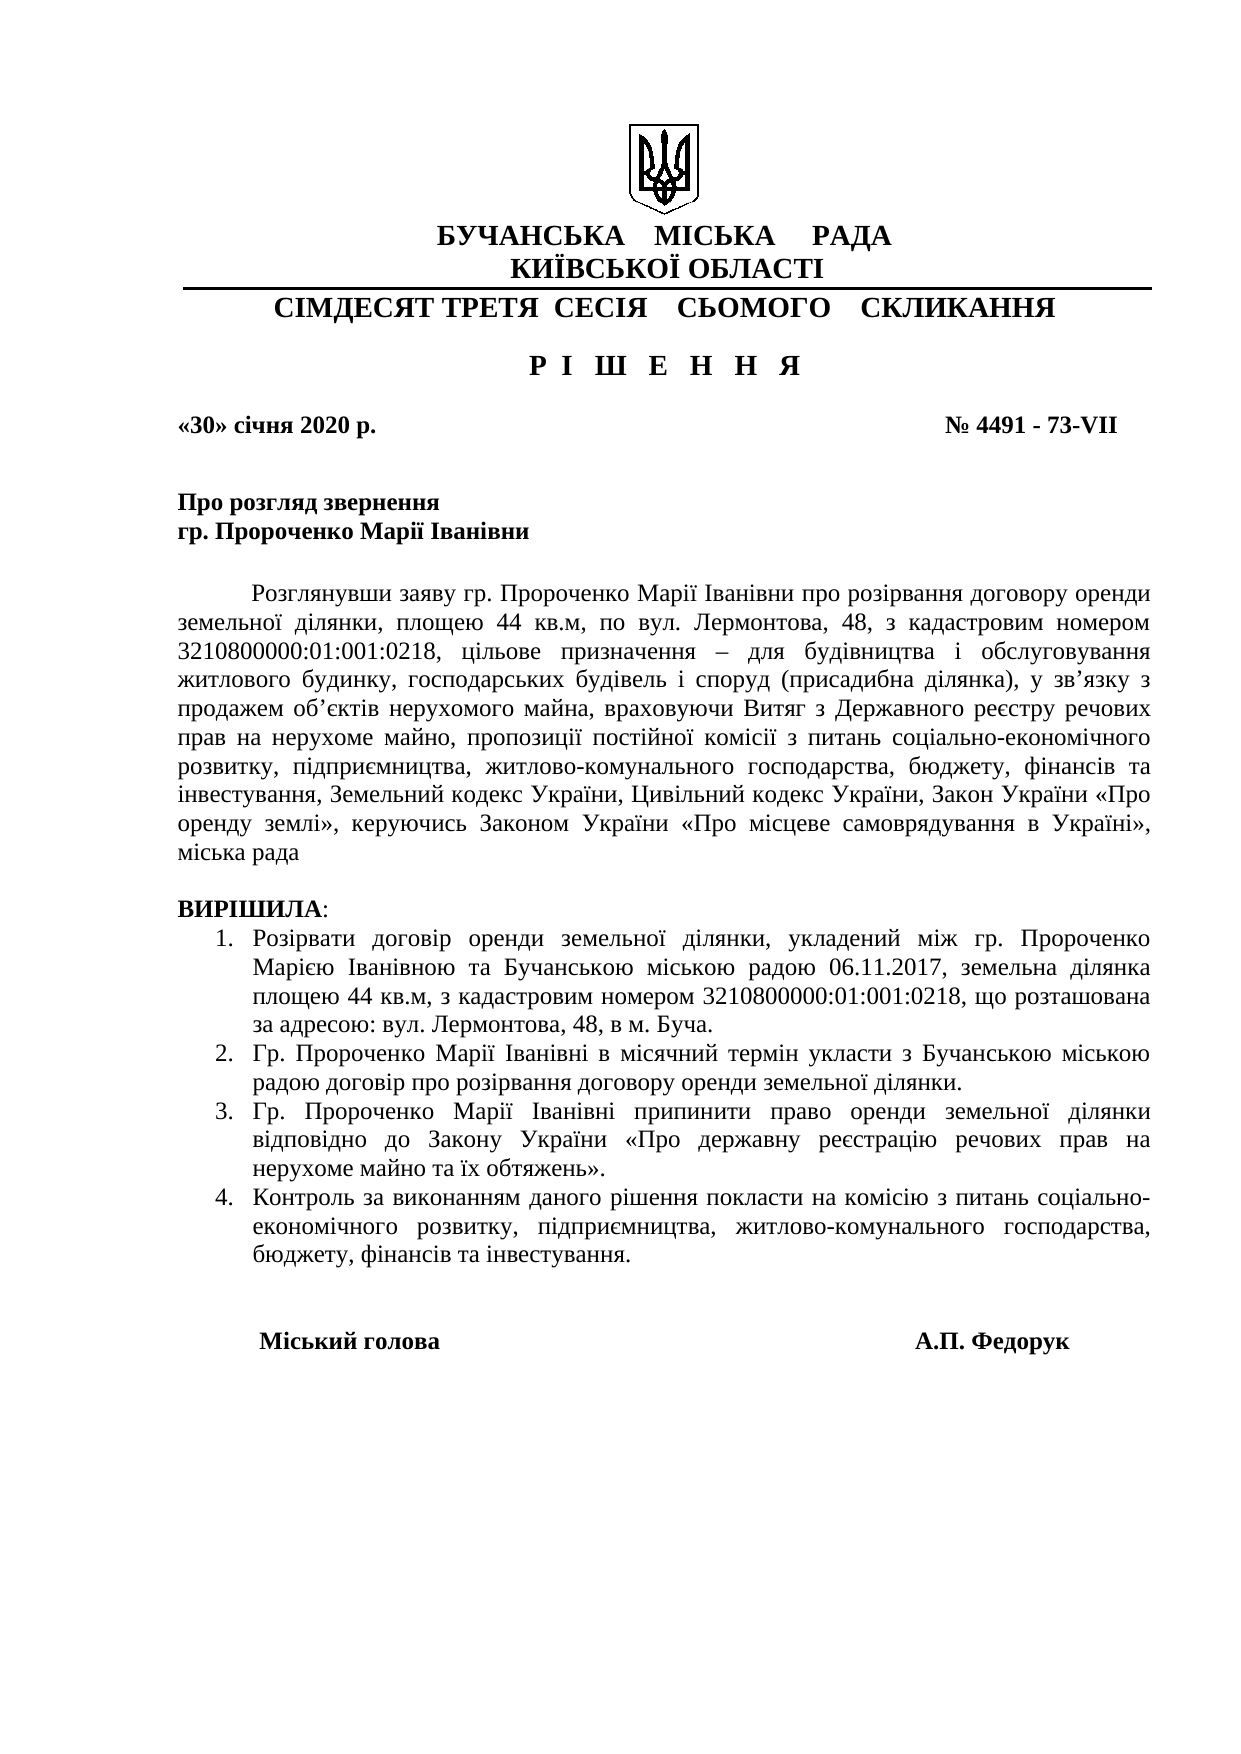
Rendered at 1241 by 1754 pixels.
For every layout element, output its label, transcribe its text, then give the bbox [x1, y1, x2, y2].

text Розглянувши заяву гр. Пророченко Марії Іванівни про розірвання договору оренди земельної ділянки, площею 44 кв.м, по вул. Лермонтова, 48, з кадастровим номером 3210800000:01:001:0218, цільове призначення – для будівництва і обслуговування житлового будинку, господарських будівель і споруд (присадибна ділянка), у зв’язку з продажем об’єктів нерухомого майна, враховуючи Витяг з Державного реєстру речових прав на нерухоме майно, пропозиції постійної комісії з питань соціально-економічного розвитку, підприємництва, житлово-комунального господарства, бюджету, фінансів та інвестування, Земельний кодекс України, Цивільний кодекс України, Закон України «Про оренду землі», керуючись Законом України «Про місцеве самоврядування в Україні», міська рада [177, 578, 1152, 866]
subtitle Р І Ш Е Н Н Я [177, 348, 1152, 382]
subtitle КИЇВСЬКОЇ ОБЛАСТІ [183, 252, 1152, 287]
subtitle «30» січня 2020 р. № 4491 - 73-VII [177, 410, 1152, 439]
list Розірвати договір оренди земельної ділянки, укладений між гр. Пророченко Марією Іванівною та Бучанською міською радою 06.11.2017, земельна ділянка площею 44 кв.м, з кадастровим номером 3210800000:01:001:0218, що розташована за адресою: вул. Лермонтова, 48, в м. Буча. [215, 923, 1152, 1038]
subtitle Міський голова А.П. Федорук [177, 1326, 1152, 1354]
list Гр. Пророченко Марії Іванівні припинити право оренди земельної ділянки відповідно до Закону України «Про державну реєстрацію речових прав на нерухоме майно та їх обтяжень». [215, 1096, 1152, 1182]
list Гр. Пророченко Марії Іванівні в місячний термін укласти з Бучанською міською радою договір про розірвання договору оренди земельної ділянки. [215, 1038, 1152, 1096]
text гр. Пророченко Марії Іванівни [177, 516, 1152, 545]
list Контроль за виконанням даного рішення покласти на комісію з питань соціально-економічного розвитку, підприємництва, житлово-комунального господарства, бюджету, фінансів та інвестування. [215, 1182, 1152, 1268]
text СІМДЕСЯТ ТРЕТЯ СЕСІЯ СЬОМОГО СКЛИКАННЯ [177, 290, 1152, 324]
text Про розгляд звернення [177, 487, 1152, 516]
text ВИРІШИЛА: [177, 894, 1152, 923]
text БУЧАНСЬКА МІСЬКА РАДА [177, 218, 1152, 252]
